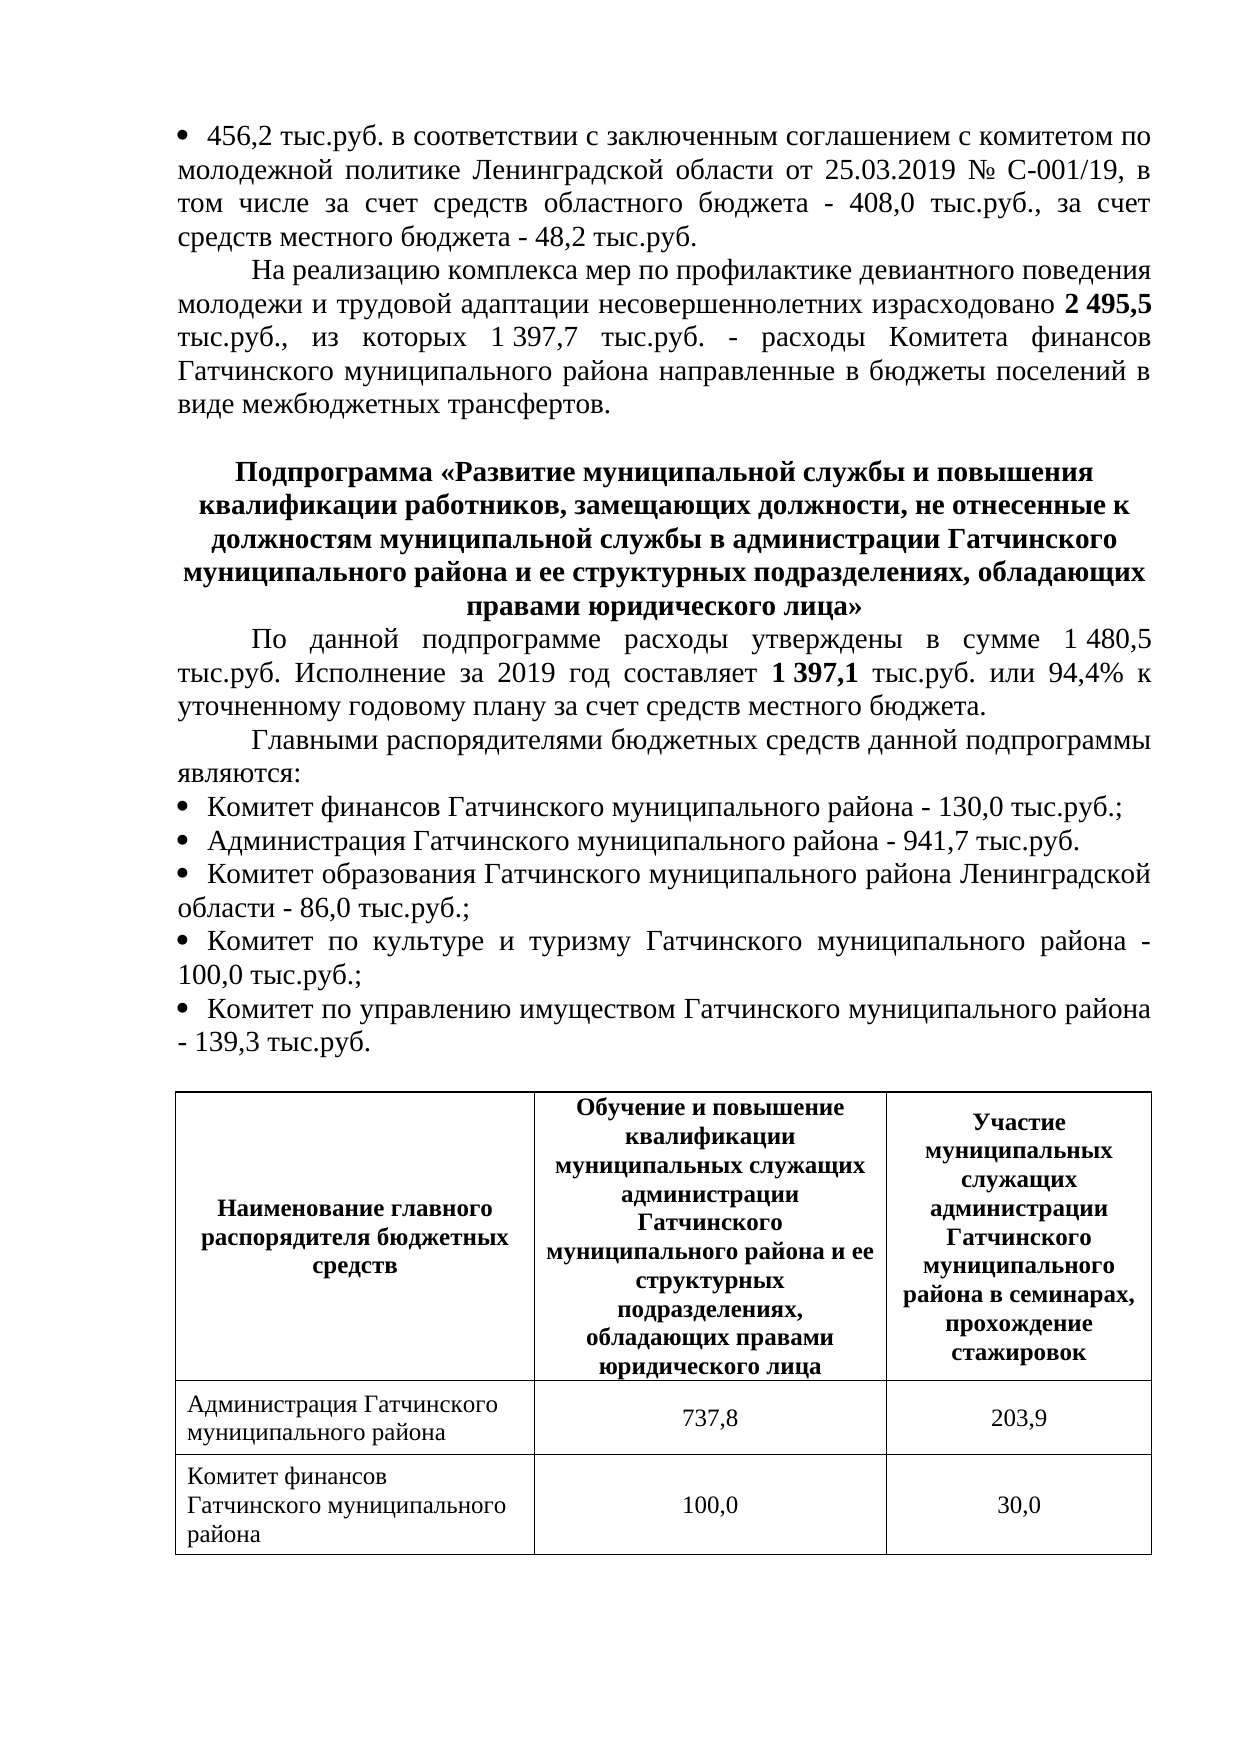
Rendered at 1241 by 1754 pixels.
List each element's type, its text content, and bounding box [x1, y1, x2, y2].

table_cell 30,0 [887, 1455, 1151, 1554]
list Комитет по управлению имуществом Гатчинского муниципального района - 139,3 тыс.руб. [177, 991, 1152, 1058]
table_cell Администрация Гатчинского муниципального района [176, 1381, 534, 1454]
list Комитет по культуре и туризму Гатчинского муниципального района - 100,0 тыс.руб.; [177, 923, 1152, 991]
list Подпрограмма «Развитие муниципальной службы и повышения квалификации работников, замещающих должности, не отнесенные к должностям муниципальной службы в администрации Гатчинского муниципального района и ее структурных подразделениях, обладающих правами юридического лица» [177, 454, 1152, 621]
list 456,2 тыс.руб. в соответствии с заключенным соглашением с комитетом по молодежной политике Ленинградской области от 25.03.2019 № С-001/19, в том числе за счет средств областного бюджета - 408,0 тыс.руб., за счет средств местного бюджета - 48,2 тыс.руб. [177, 118, 1152, 252]
table_header Обучение и повышение квалификации муниципальных служащих администрации Гатчинского муниципального района и ее структурных подразделениях, обладающих правами юридического лица [535, 1093, 886, 1380]
list Администрация Гатчинского муниципального района - 941,7 тыс.руб. [177, 823, 1152, 856]
table_cell Комитет финансов Гатчинского муниципального района [176, 1455, 534, 1554]
table_header Наименование главного распорядителя бюджетных средств [176, 1093, 534, 1380]
list Комитет образования Гатчинского муниципального района Ленинградской области - 86,0 тыс.руб.; [177, 856, 1152, 923]
text Главными распорядителями бюджетных средств данной подпрограммы являются: [177, 722, 1152, 789]
table_cell 100,0 [535, 1455, 886, 1554]
table_cell 203,9 [887, 1381, 1151, 1454]
table_cell 737,8 [535, 1381, 886, 1454]
table_header Участие муниципальных служащих администрации Гатчинского муниципального района в семинарах, прохождение стажировок [887, 1093, 1151, 1380]
list По данной подпрограмме расходы утверждены в сумме 1 480,5 тыс.руб. Исполнение за 2019 год составляет 1 397,1 тыс.руб. или 94,4% к уточненному годовому плану за счет средств местного бюджета. [177, 621, 1152, 722]
list На реализацию комплекса мер по профилактике девиантного поведения молодежи и трудовой адаптации несовершеннолетних израсходовано 2 495,5 тыс.руб., из которых 1 397,7 тыс.руб. - расходы Комитета финансов Гатчинского муниципального района направленные в бюджеты поселений в виде межбюджетных трансфертов. [177, 252, 1152, 420]
list Комитет финансов Гатчинского муниципального района - 130,0 тыс.руб.; [177, 789, 1152, 823]
